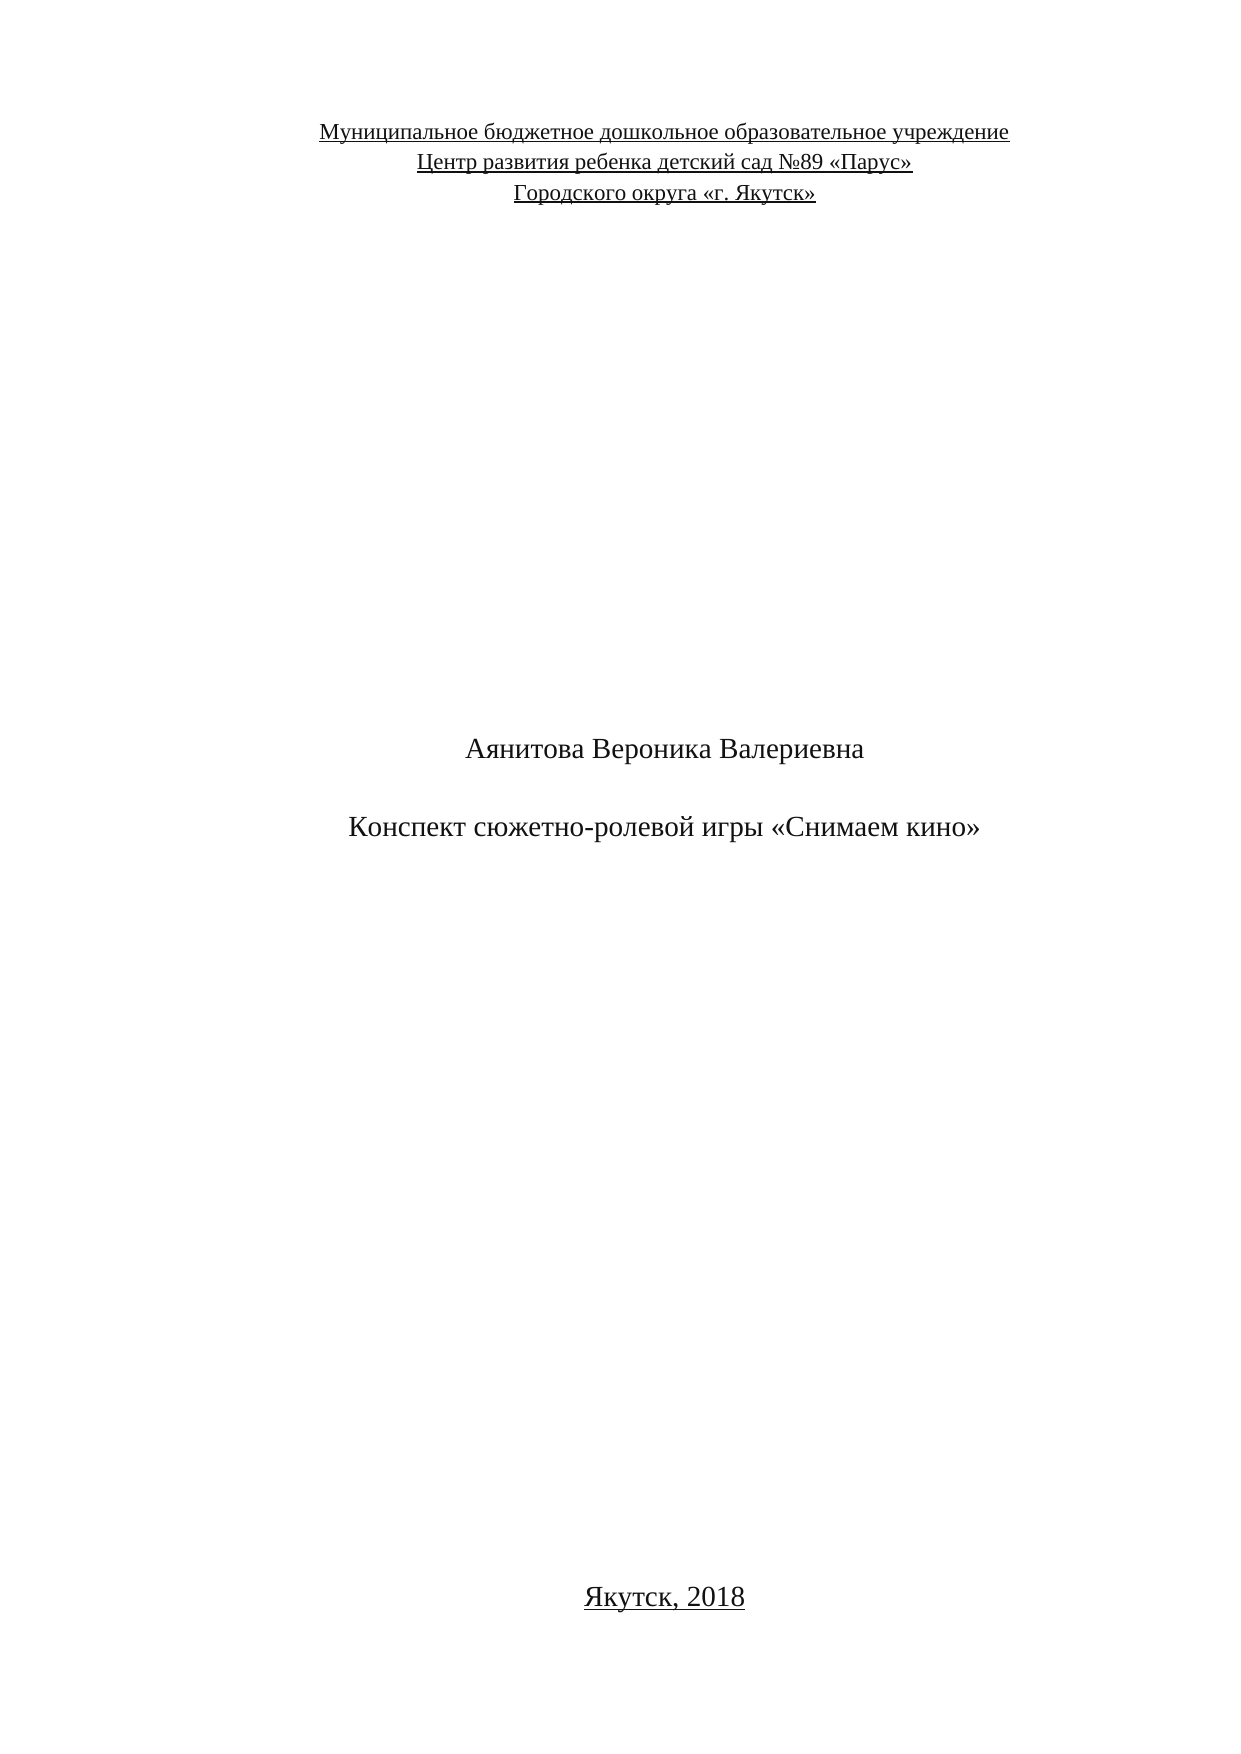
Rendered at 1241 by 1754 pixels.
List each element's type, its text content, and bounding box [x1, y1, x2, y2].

text Городского округа «г. Якутск» [177, 178, 1152, 205]
text Аянитова Вероника Валериевна [177, 732, 1152, 765]
text Центр развития ребенка детский сад №89 «Парус» [177, 148, 1152, 175]
text Муниципальное бюджетное дошкольное образовательное учреждение [177, 118, 1152, 144]
text Конспект сюжетно-ролевой игры «Снимаем кино» [177, 770, 1152, 842]
text Якутск, 2018 [177, 1579, 1152, 1613]
